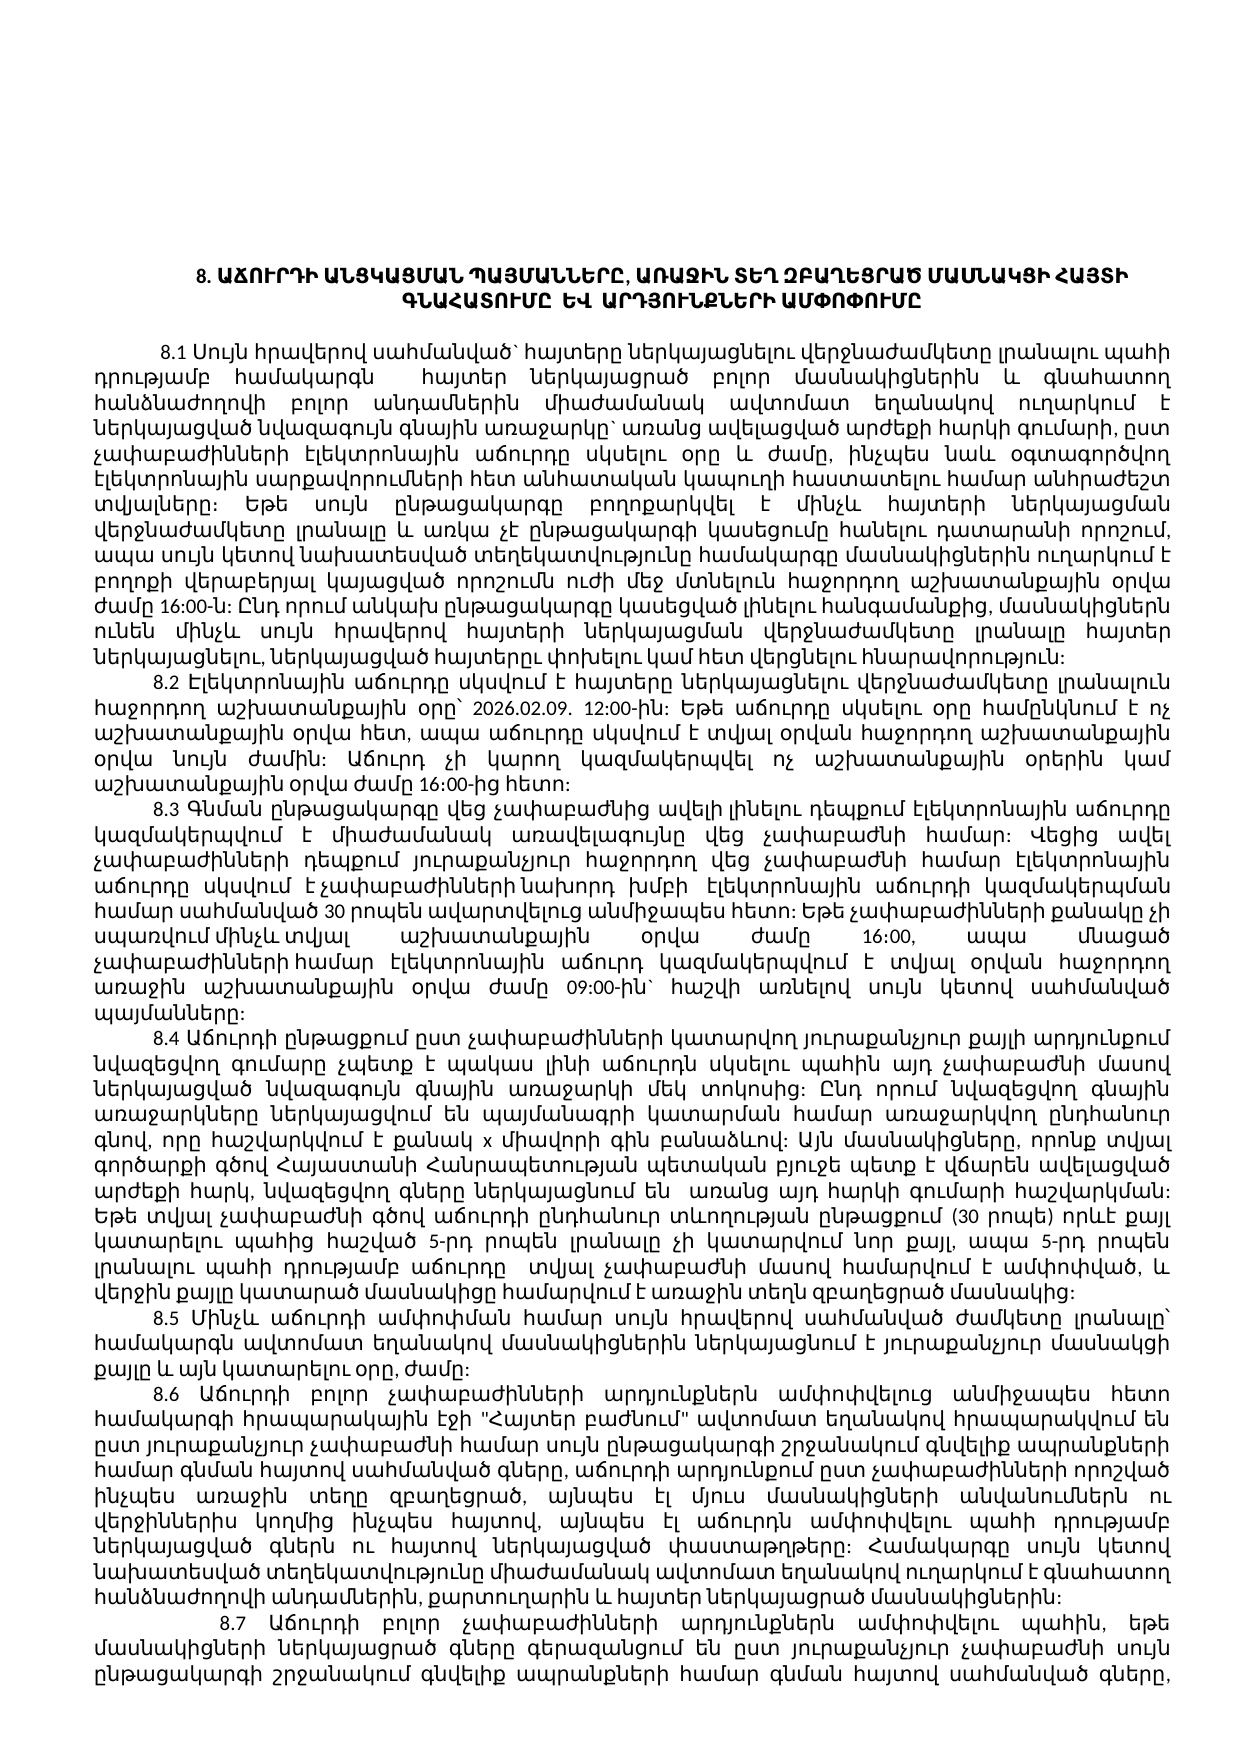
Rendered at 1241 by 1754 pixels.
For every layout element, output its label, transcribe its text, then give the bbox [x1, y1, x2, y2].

text 8.4 Աճուրդի ընթացքում ըստ չափաբաժինների կատարվող յուրաքանչյուր քայլի արդյունքում նվազեցվող գումարը չպետք է պակաս լինի աճուրդն սկսելու պահին այդ չափաբաժնի մասով ներկայացված նվազագույն գնային առաջարկի մեկ տոկոսից: Ընդ որում նվազեցվող գնային առաջարկները ներկայացվում են պայմանագրի կատարման համար առաջարկվող ընդհանուր գնով, որը հաշվարկվում է քանակ x միավորի գին բանաձևով: Այն մասնակիցները, որոնք տվյալ գործարքի գծով Հայաստանի Հանրապետության պետական բյուջե պետք է վճարեն ավելացված արժեքի հարկ, նվազեցվող գները ներկայացնում են առանց այդ հարկի գումարի հաշվարկման: Եթե տվյալ չափաբաժնի գծով աճուրդի ընդհանուր տևողության ընթացքում (30 րոպե) որևէ քայլ կատարելու պահից հաշված 5-րդ րոպեն լրանալը չի կատարվում նոր քայլ, ապա 5-րդ րոպեն լրանալու պահի դրությամբ աճուրդը տվյալ չափաբաժնի մասով համարվում է ամփոփված, և վերջին քայլը կատարած մասնակիցը համարվում է առաջին տեղն զբաղեցրած մասնակից: [94, 1025, 1171, 1305]
text 8.1 Սույն հրավերով սահմանված` հայտերը ներկայացնելու վերջնաժամկետը լրանալու պահի դրությամբ համակարգն հայտեր ներկայացրած բոլոր մասնակիցներին և գնահատող հանձնաժողովի բոլոր անդամներին միաժամանակ ավտոմատ եղանակով ուղարկում է ներկայացված նվազագույն գնային առաջարկը` առանց ավելացված արժեքի հարկի գումարի, ըստ չափաբաժինների էլեկտրոնային աճուրդը սկսելու օրը և ժամը, ինչպես նաև օգտագործվող էլեկտրոնային սարքավորումների հետ անհատական կապուղի հաստատելու համար անհրաժեշտ տվյալները։ Եթե սույն ընթացակարգը բողոքարկվել է մինչև հայտերի ներկայացման վերջնաժամկետը լրանալը և առկա չէ ընթացակարգի կասեցումը հանելու դատարանի որոշում, ապա սույն կետով նախատեսված տեղեկատվությունը համակարգը մասնակիցներին ուղարկում է բողոքի վերաբերյալ կայացված որոշումն ուժի մեջ մտնելուն հաջորդող աշխատանքային օրվա ժամը 16:00-ն: Ընդ որում անկախ ընթացակարգը կասեցված լինելու հանգամանքից, մասնակիցներն ունեն մինչև սույն հրավերով հայտերի ներկայացման վերջնաժամկետը լրանալը հայտեր ներկայացնելու, ներկայացված հայտերըւ փոխելու կամ հետ վերցնելու հնարավորություն: [94, 339, 1171, 669]
text 8. ԱՃՈՒՐԴԻ ԱՆՑԿԱՑՄԱՆ ՊԱՅՄԱՆՆԵՐԸ, ԱՌԱՋԻՆ ՏԵՂ ԶԲԱՂԵՑՐԱԾ ՄԱՍՆԱԿՑԻ ՀԱՅՏԻ [94, 263, 1171, 288]
text 8.3 Գնման ընթացակարգը վեց չափաբաժնից ավելի լինելու դեպքում էլեկտրոնային աճուրդը կազմակերպվում է միաժամանակ առավելագույնը վեց չափաբաժնի համար: Վեցից ավել չափաբաժինների դեպքում յուրաքանչյուր հաջորդող վեց չափաբաժնի համար էլեկտրոնային աճուրդը սկսվում է չափաբաժինների նախորդ խմբի էլեկտրոնային աճուրդի կազմակերպման համար սահմանված 30 րոպեն ավարտվելուց անմիջապես հետո: Եթե չափաբաժինների քանակը չի սպառվում մինչև տվյալ աշխատանքային օրվա ժամը 16։00, ապա մնացած չափաբաժինների համար էլեկտրոնային աճուրդ կազմակերպվում է տվյալ օրվան հաջորդող առաջին աշխատանքային օրվա ժամը 09:00-ին` հաշվի առնելով սույն կետով սահմանված պայմանները: [94, 797, 1171, 1025]
text ԳՆԱՀԱՏՈՒՄԸ ԵՎ ԱՐԴՅՈՒՆՔՆԵՐԻ ԱՄՓՈՓՈՒՄԸ [94, 288, 1171, 314]
text 8.6 Աճուրդի բոլոր չափաբաժինների արդյունքներն ամփոփվելուց անմիջապես հետո համակարգի հրապարակային էջի "Հայտեր բաժնում" ավտոմատ եղանակով հրապարակվում են ըստ յուրաքանչյուր չափաբաժնի համար սույն ընթացակարգի շրջանակում գնվելիք ապրանքների համար գնման հայտով սահմանված գները, աճուրդի արդյունքում ըստ չափաբաժինների որոշված ինչպես առաջին տեղը զբաղեցրած, այնպես էլ մյուս մասնակիցների անվանումներն ու վերջիններիս կողմից ինչպես հայտով, այնպես էլ աճուրդն ամփոփվելու պահի դրությամբ ներկայացված գներն ու հայտով ներկայացված փաստաթղթերը: Համակարգը սույն կետով նախատեսված տեղեկատվությունը միաժամանակ ավտոմատ եղանակով ուղարկում է գնահատող հանձնաժողովի անդամներին, քարտուղարին և հայտեր ներկայացրած մասնակիցներին: [94, 1381, 1171, 1610]
text 8.5 Մինչև աճուրդի ամփոփման համար սույն հրավերով սահմանված ժամկետը լրանալը՝ համակարգն ավտոմատ եղանակով մասնակիցներին ներկայացնում է յուրաքանչյուր մասնակցի քայլը և այն կատարելու օրը, ժամը: [94, 1305, 1171, 1381]
text 8.2 Էլեկտրոնային աճուրդը սկսվում է հայտերը ներկայացնելու վերջնաժամկետը լրանալուն հաջորդող աշխատանքային օրը՝ 2026.02.09. 12:00 -ին: Եթե աճուրդը սկսելու օրը համընկնում է ոչ աշխատանքային օրվա հետ, ապա աճուրդը սկսվում է տվյալ օրվան հաջորդող աշխատանքային օրվա նույն ժամին: Աճուրդ չի կարող կազմակերպվել ոչ աշխատանքային օրերին կամ աշխատանքային օրվա ժամը 16։00-ից հետո: [94, 669, 1171, 797]
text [94, 1610, 1171, 1686]
